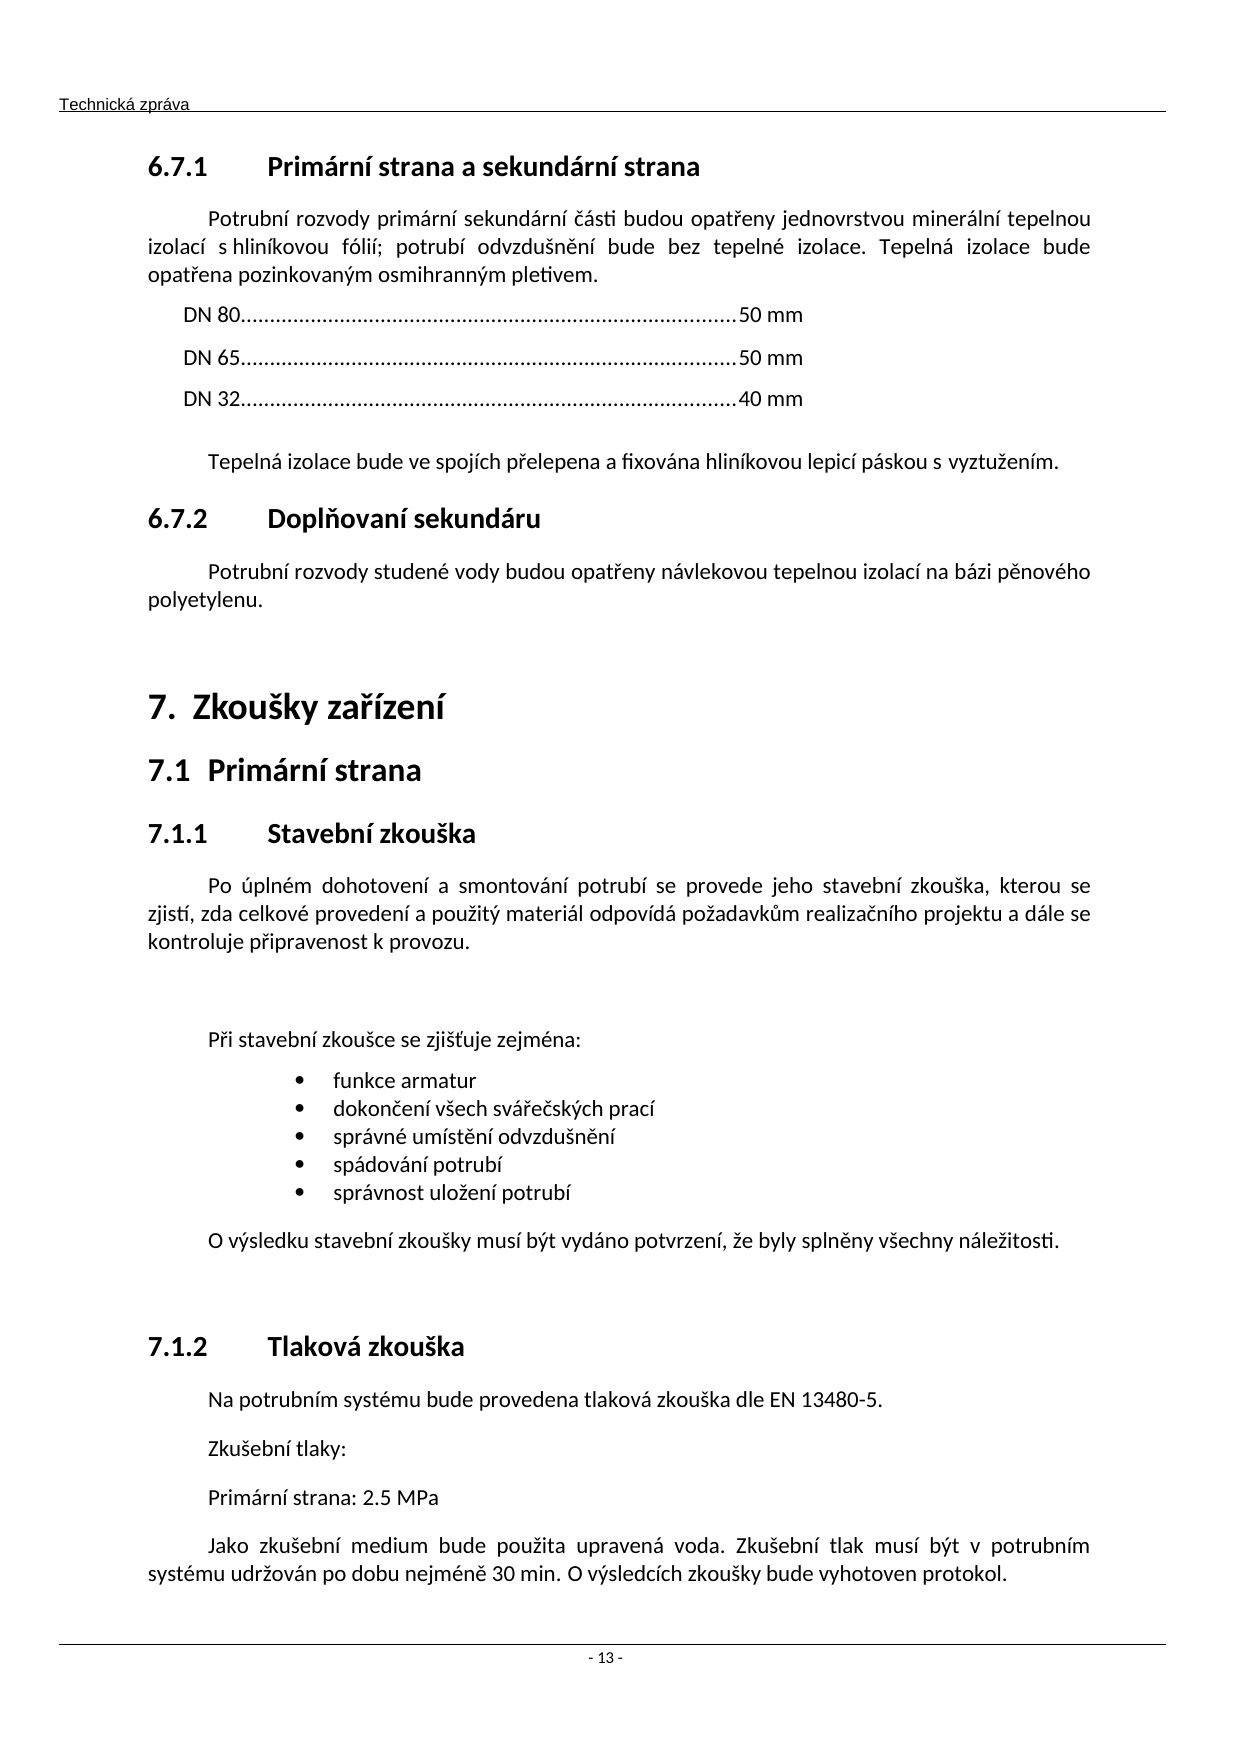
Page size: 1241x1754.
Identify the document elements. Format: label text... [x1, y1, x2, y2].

text Tepelná izolace bude ve spojích přelepena a fixována hliníkovou lepicí páskou s vyztužením. [148, 447, 1093, 475]
subtitle Primární strana [148, 749, 1093, 790]
subtitle Tlaková zkouška [148, 1328, 1093, 1364]
text Potrubní rozvody primární sekundární části budou opatřeny jednovrstvou minerální tepelnou izolací s hliníkovou fólií; potrubí odvzdušnění bude bez tepelné izolace. Tepelná izolace bude opatřena pozinkovaným osmihranným pletivem. [148, 204, 1093, 288]
text Jako zkušební medium bude použita upravená voda. Zkušební tlak musí být v potrubním systému udržován po dobu nejméně 30 min. O výsledcích zkoušky bude vyhotoven protokol. [148, 1532, 1093, 1588]
list funkce armatur [296, 1066, 1093, 1094]
text Potrubní rozvody studené vody budou opatřeny návlekovou tepelnou izolací na bázi pěnového polyetylenu. [148, 557, 1093, 613]
text Zkušební tlaky: [148, 1434, 1093, 1462]
text Na potrubním systému bude provedena tlaková zkouška dle EN 13480-5. [148, 1385, 1093, 1413]
text Po úplném dohotovení a smontování potrubí se provede jeho stavební zkouška, kterou se zjistí, zda celkové provedení a použitý materiál odpovídá požadavkům realizačního projektu a dále se kontroluje připravenost k provozu. [148, 871, 1093, 956]
list správnost uložení potrubí [296, 1178, 1093, 1206]
list spádování potrubí [296, 1150, 1093, 1178]
subtitle Primární strana a sekundární strana [148, 148, 1093, 183]
text Při stavební zkoušce se zjišťuje zejména: [148, 1025, 1093, 1053]
subtitle Stavební zkouška [148, 815, 1093, 851]
text DN 65 50 mm [148, 343, 1093, 371]
text O výsledku stavební zkoušky musí být vydáno potvrzení, že byly splněny všechny náležitosti. [148, 1227, 1093, 1255]
subtitle Zkoušky zařízení [148, 683, 1093, 728]
text DN 32 40 mm [148, 384, 1093, 413]
subtitle Doplňovaní sekundáru [148, 500, 1093, 536]
list správné umístění odvzdušnění [296, 1122, 1093, 1150]
text DN 80 50 mm [148, 301, 1093, 329]
list dokončení všech svářečských prací [296, 1094, 1093, 1122]
text Primární strana: 2.5 MPa [148, 1483, 1093, 1511]
